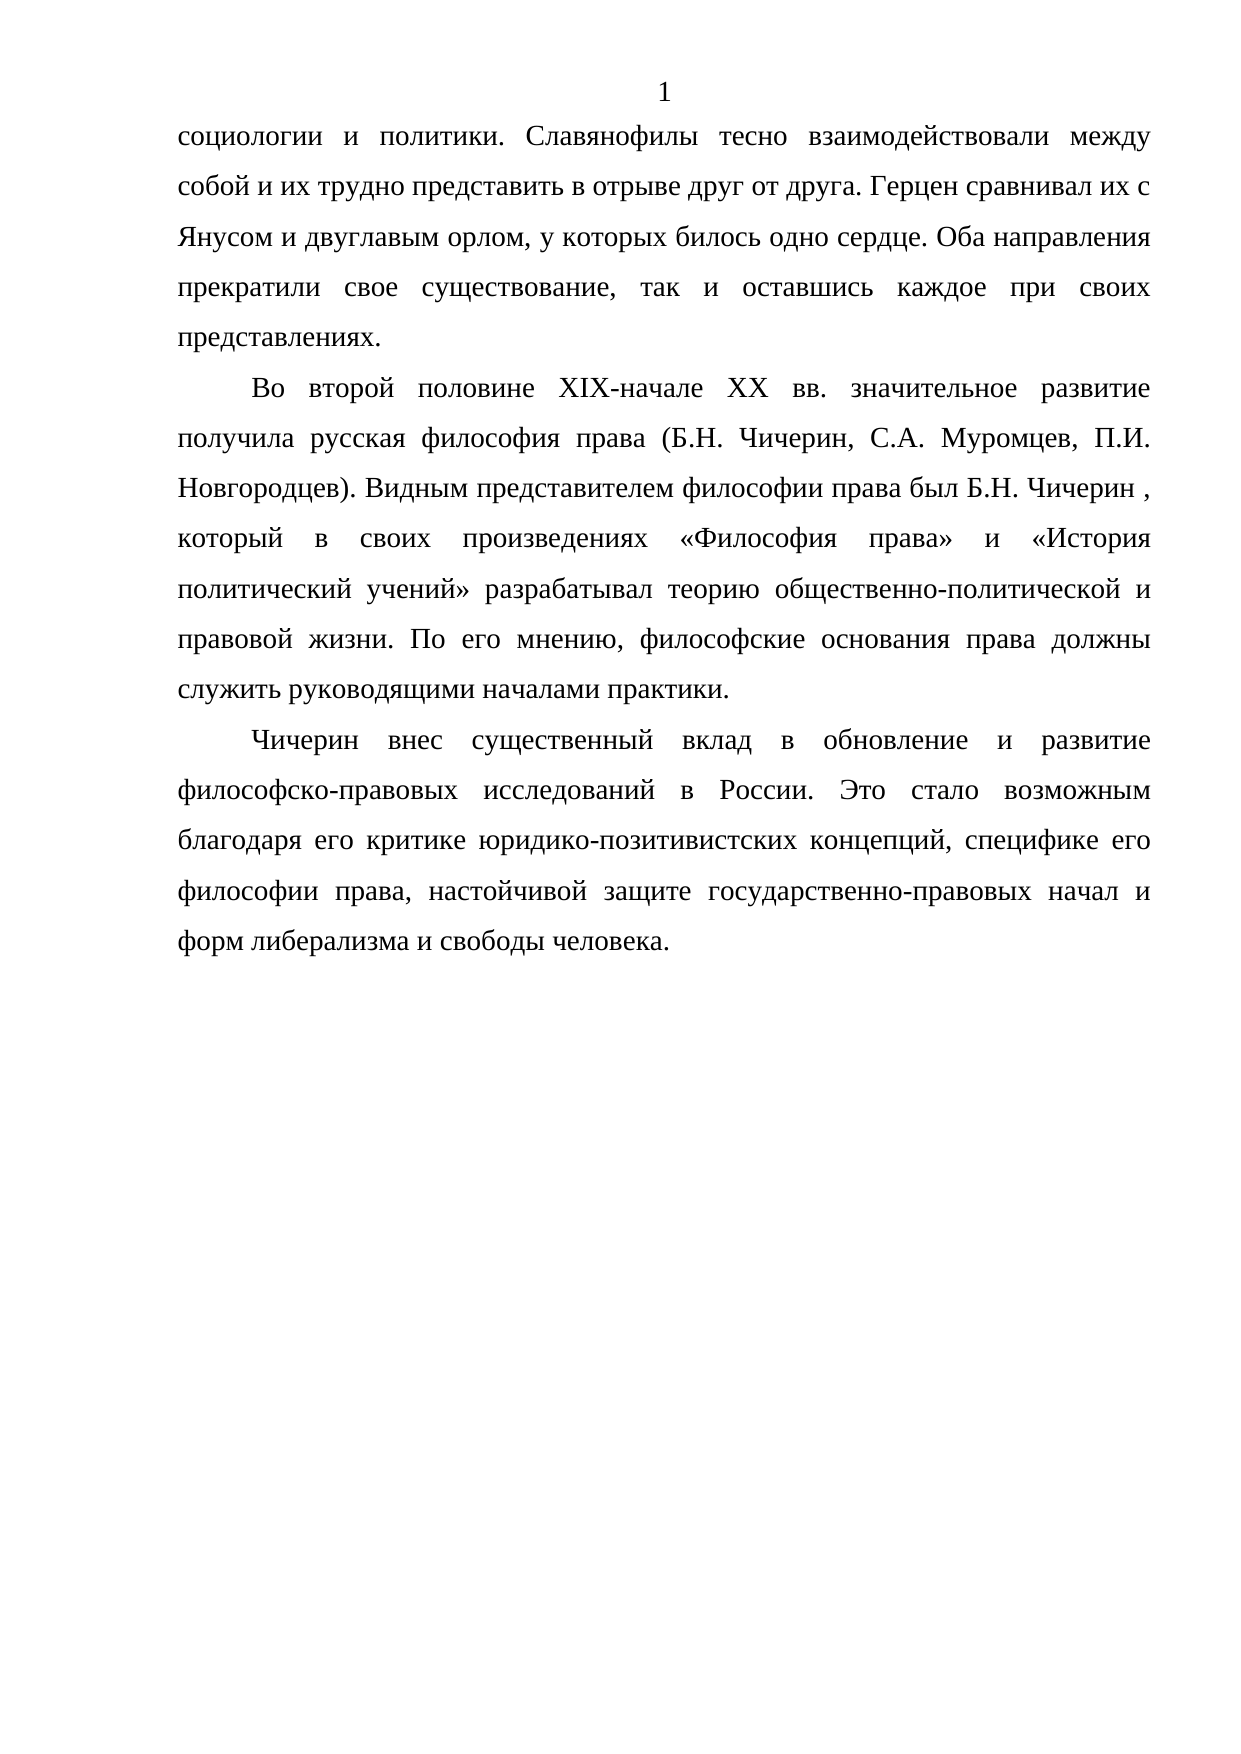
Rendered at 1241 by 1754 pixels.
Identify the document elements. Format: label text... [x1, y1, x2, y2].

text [177, 118, 1152, 353]
text Во второй половине XIX-начале XX вв. значительное развитие получила русская философия права (Б.Н. Чичерин, С.А. Муромцев, П.И. Новгородцев). Видным представителем философии права был Б.Н. Чичерин , который в своих произведениях «Философия права» и «История политический учений» разрабатывал теорию общественно-политической и правовой жизни. По его мнению, философские основания права должны служить руководящими началами практики. [177, 370, 1152, 705]
text Чичерин внес существенный вклад в обновление и развитие философско-правовых исследований в России. Это стало возможным благодаря его критике юридико-позитивистских концепций, специфике его философии права, настойчивой защите государственно-правовых начал и форм либерализма и свободы человека. [177, 722, 1152, 957]
